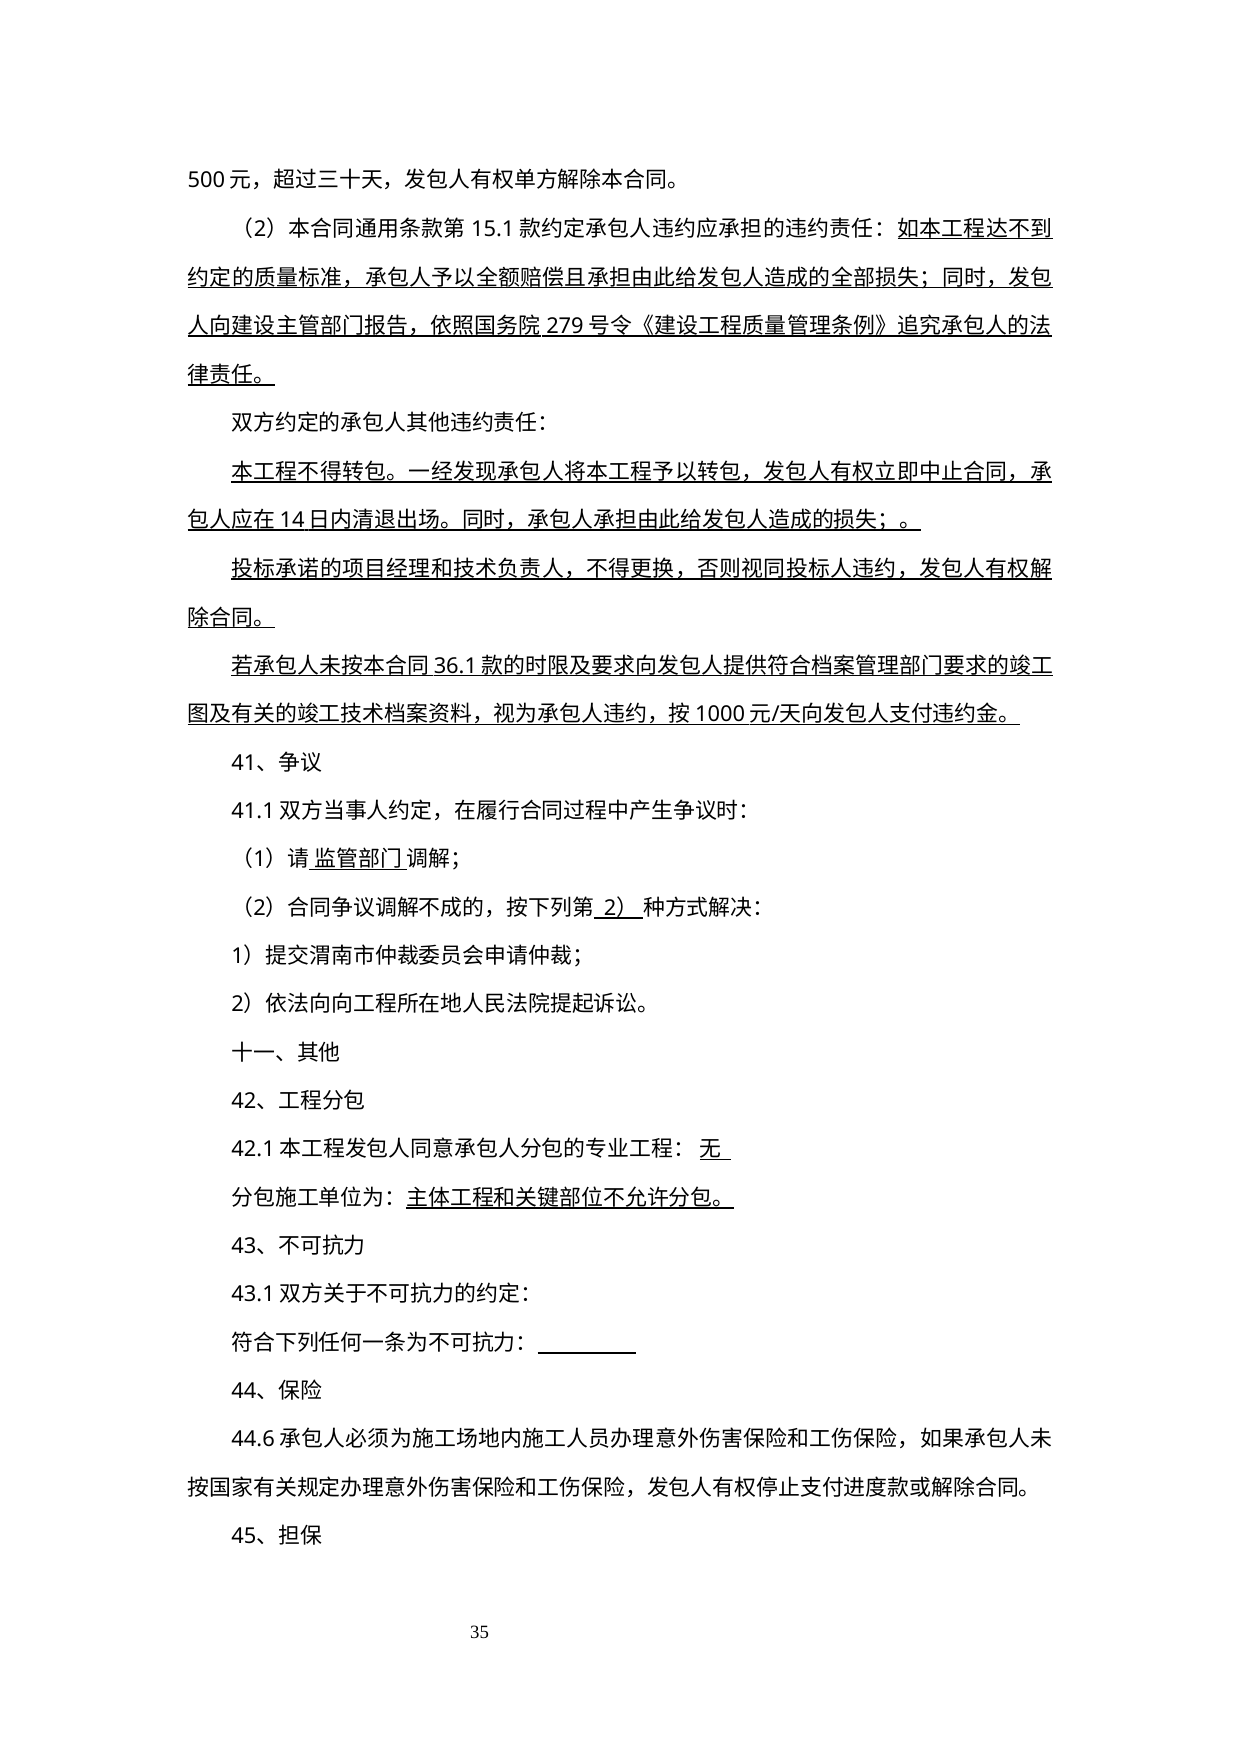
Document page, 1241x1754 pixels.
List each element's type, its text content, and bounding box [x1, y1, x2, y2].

text 双方约定的承包人其他违约责任： [187, 405, 1053, 437]
text 十一、其他 [187, 1034, 1053, 1067]
text 43、不可抗力 [187, 1228, 1053, 1260]
text 若承包人未按本合同36.1款的时限及要求向发包人提供符合档案管理部门要求的竣工图及有关的竣工技术档案资料，视为承包人违约，按1000元/天向发包人支付违约金。 [187, 647, 1053, 729]
text 42、工程分包 [187, 1083, 1053, 1115]
text 1）提交渭南市仲裁委员会申请仲裁； [187, 938, 1053, 970]
text （2）合同争议调解不成的，按下列第 2） 种方式解决： [187, 889, 1053, 922]
text 本工程不得转包。一经发现承包人将本工程予以转包，发包人有权立即中止合同，承包人应在14日内清退出场。同时，承包人承担由此给发包人造成的损失；。 [187, 453, 1053, 534]
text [187, 162, 1053, 194]
text 投标承诺的项目经理和技术负责人，不得更换，否则视同投标人违约，发包人有权解除合同。 [187, 550, 1053, 632]
text 45、担保 [187, 1518, 1053, 1551]
text 41、争议 [187, 744, 1053, 777]
text （2）本合同通用条款第15.1款约定承包人违约应承担的违约责任：如本工程达不到约定的质量标准，承包人予以全额赔偿且承担由此给发包人造成的全部损失；同时，发包人向建设主管部门报告，依照国务院279号令《建设工程质量管理条例》追究承包人的法律责任。 [187, 210, 1053, 287]
text 43.1双方关于不可抗力的约定： [187, 1276, 1053, 1309]
text 42.1本工程发包人同意承包人分包的专业工程： 无 [187, 1131, 1053, 1164]
text （2）本合同通用条款第15.1款约定承包人违约应承担的违约责任：如本工程达不到约定的质量标准，承包人予以全额赔偿且承担由此给发包人造成的全部损失；同时，发包人向建设主管部门报告，依照国务院279号令《建设工程质量管理条例》追究承包人的法律责任。 [187, 288, 1053, 389]
text 44、保险 [187, 1373, 1053, 1405]
text 41.1双方当事人约定，在履行合同过程中产生争议时： [187, 793, 1053, 825]
text 44.6承包人必须为施工场地内施工人员办理意外伤害保险和工伤保险，如果承包人未按国家有关规定办理意外伤害保险和工伤保险，发包人有权停止支付进度款或解除合同。 [187, 1421, 1053, 1502]
text 分包施工单位为：主体工程和关键部位不允许分包。 [187, 1179, 1053, 1212]
text 符合下列任何一条为不可抗力： [187, 1324, 1053, 1357]
text 2）依法向向工程所在地人民法院提起诉讼。 [187, 986, 1053, 1019]
text （1）请 监管部门 调解； [187, 841, 1053, 874]
